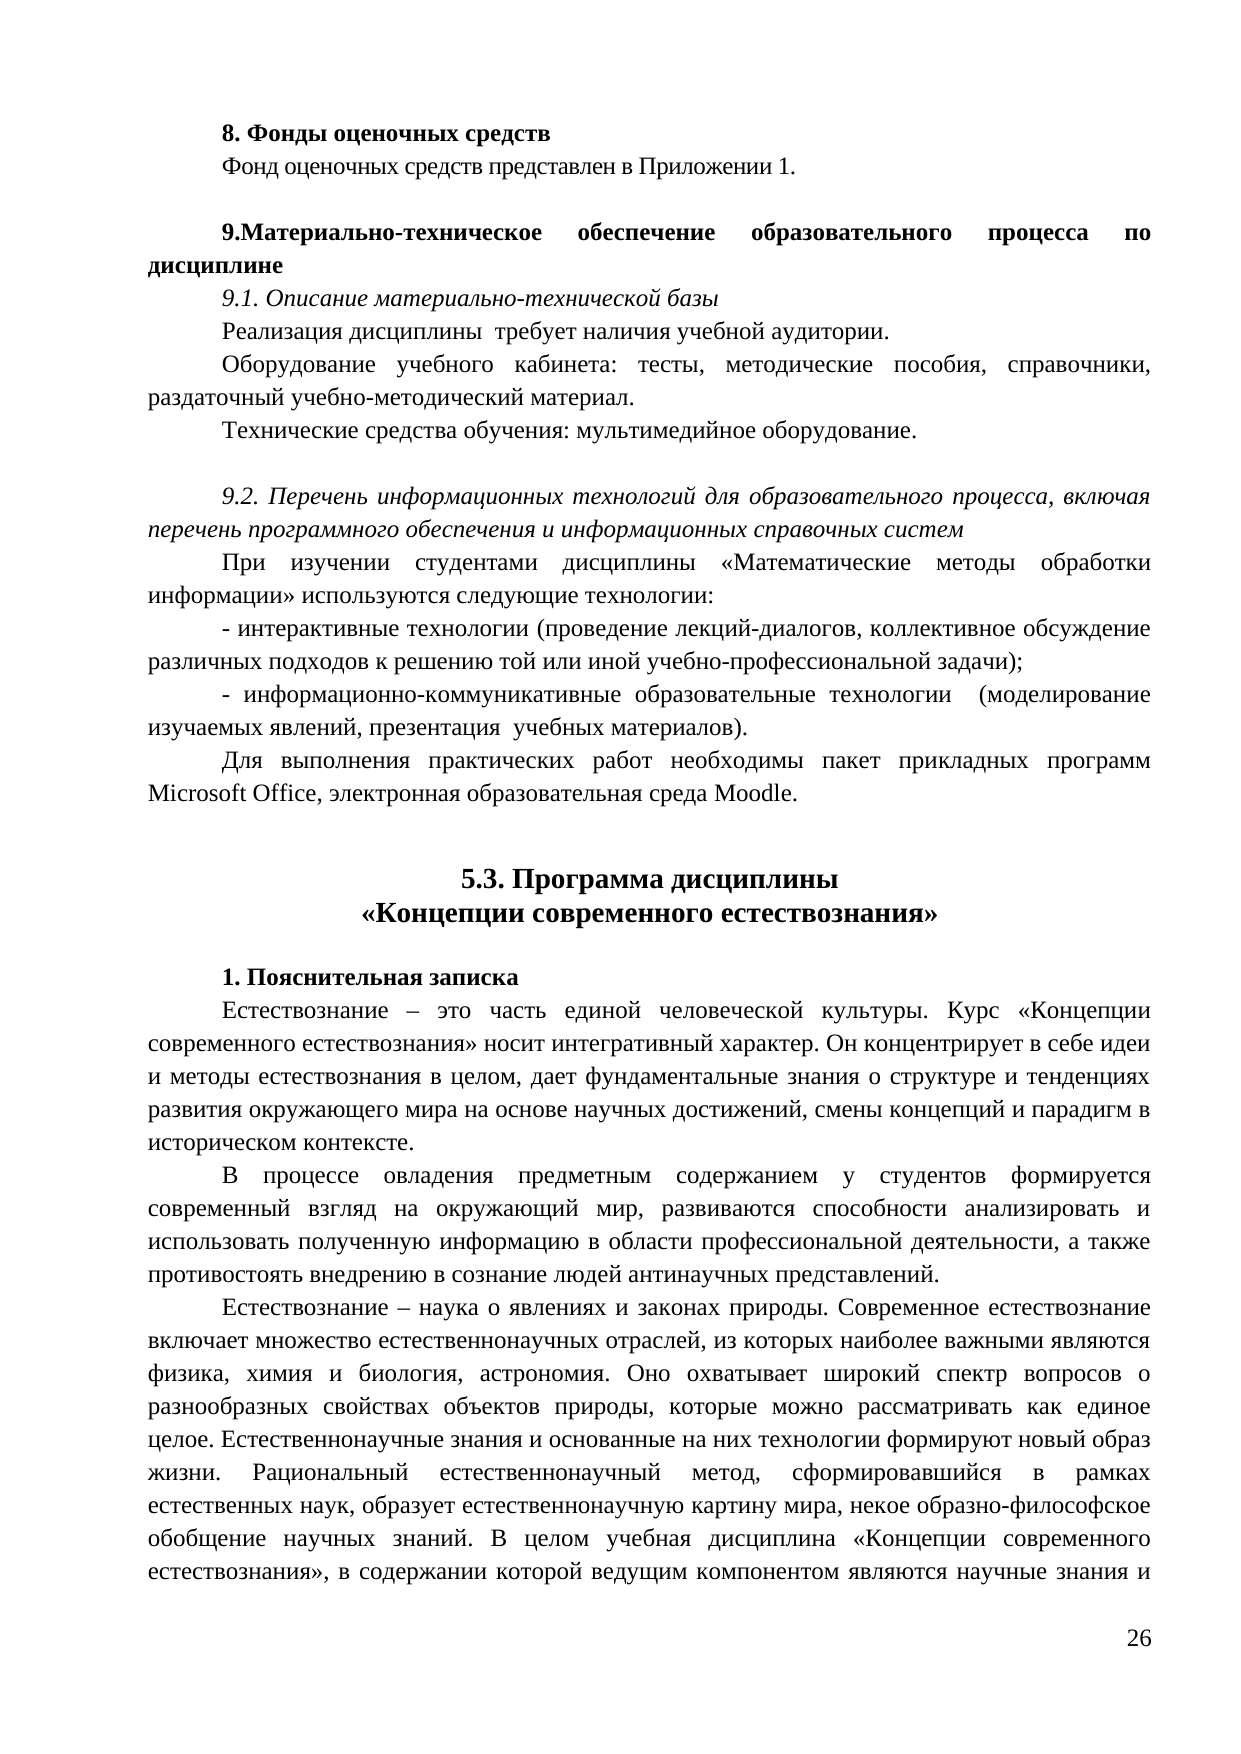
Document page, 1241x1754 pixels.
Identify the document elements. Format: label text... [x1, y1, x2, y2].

text - информационно-коммуникативные образовательные технологии (моделирование изучаемых явлений, презентация учебных материалов). [148, 679, 1152, 741]
text Фонд оценочных средств представлен в Приложении 1. [148, 151, 1152, 180]
text 8. Фонды оценочных средств [148, 118, 1152, 147]
text Технические средства обучения: мультимедийное оборудование. [148, 415, 1152, 444]
text 9.1. Описание материально-технической базы [148, 283, 1152, 312]
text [148, 1292, 1152, 1585]
text Для выполнения практических работ необходимы пакет прикладных программ Microsoft Office, электронная образовательная среда Moodle. [148, 746, 1152, 807]
text Оборудование учебного кабинета: тесты, методические пособия, справочники, раздаточный учебно-методический материал. [148, 349, 1152, 411]
text В процессе овладения предметным содержанием у студентов формируется современный взгляд на окружающий мир, развиваются способности анализировать и использовать полученную информацию в области профессиональной деятельности, а также противостоять внедрению в сознание людей антинаучных представлений. [148, 1160, 1152, 1288]
text - интерактивные технологии (проведение лекций-диалогов, коллективное обсуждение различных подходов к решению той или иной учебно-профессиональной задачи); [148, 613, 1152, 675]
text Естествознание – это часть единой человеческой культуры. Курс «Концепции современного естествознания» носит интегративный характер. Он концентрирует в себе идеи и методы естествознания в целом, дает фундаментальные знания о структуре и тенденциях развития окружающего мира на основе научных достижений, смены концепций и парадигм в историческом контексте. [148, 995, 1152, 1156]
text При изучении студентами дисциплины «Математические методы обработки информации» используются следующие технологии: [148, 547, 1152, 609]
text 9.2. Перечень информационных технологий для образовательного процесса, включая перечень программного обеспечения и информационных справочных систем [148, 481, 1152, 543]
text 1. Пояснительная записка [148, 962, 1152, 990]
text Реализация дисциплины требует наличия учебной аудитории. [148, 316, 1152, 345]
subtitle 5.3. Программа дисциплины «Концепции современного естествознания» [148, 862, 1152, 929]
text 9.Материально-техническое обеспечение образовательного процесса по дисциплине [148, 217, 1152, 279]
